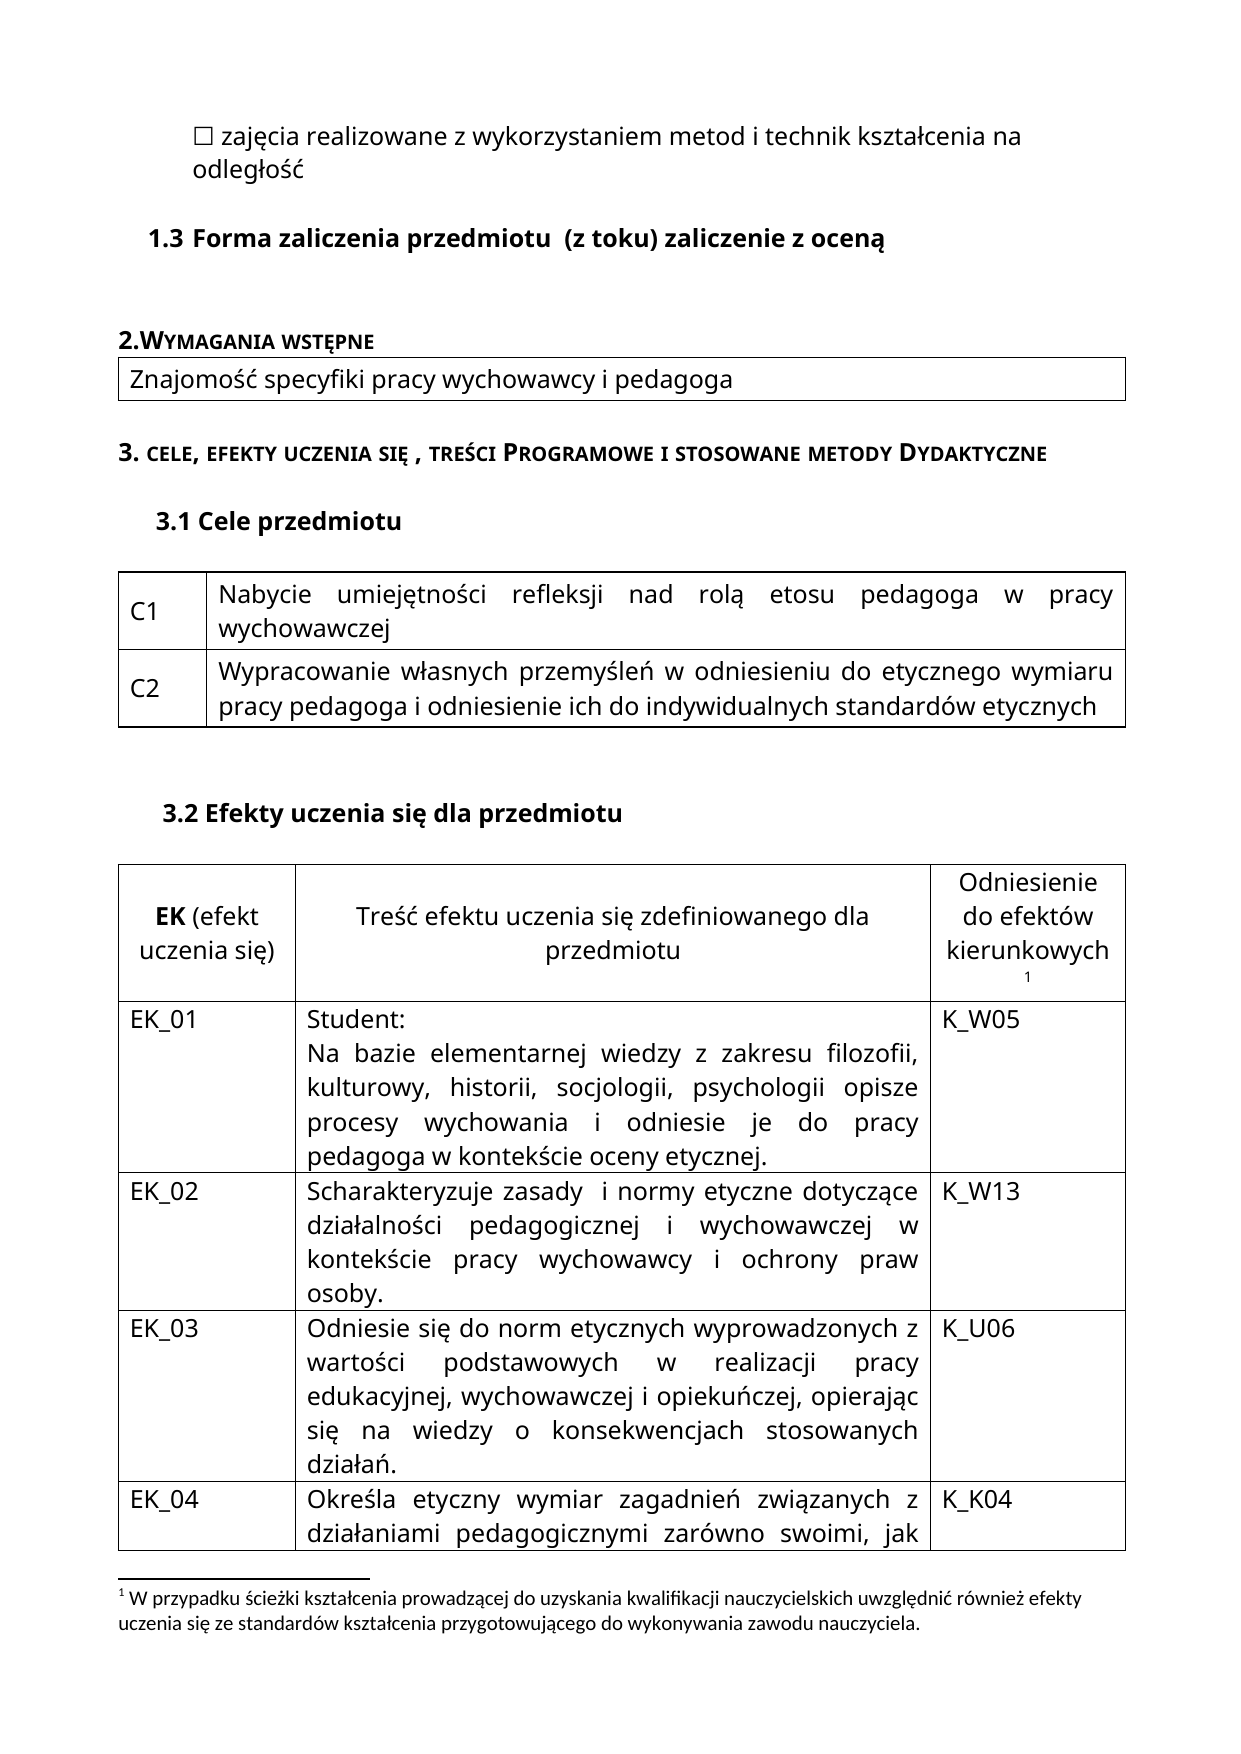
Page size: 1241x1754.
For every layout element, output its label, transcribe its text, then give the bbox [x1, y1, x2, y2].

table_header Nabycie umiejętności refleksji nad rolą etosu pedagoga w pracy wychowawczej [207, 573, 1125, 649]
table_cell Scharakteryzuje zasady i normy etyczne dotyczące działalności pedagogicznej i wychowawczej w kontekście pracy wychowawcy i ochrony praw osoby. [296, 1173, 930, 1309]
table_header Odniesienie do efektów kierunkowych [931, 865, 1125, 1001]
table_cell K_K04 [931, 1482, 1125, 1550]
table_cell K_W05 [931, 1002, 1125, 1172]
table_cell Odniesie się do norm etycznych wyprowadzonych z wartości podstawowych w realizacji pracy edukacyjnej, wychowawczej i opiekuńczej, opierając się na wiedzy o konsekwencjach stosowanych działań. [296, 1311, 930, 1481]
text 3. cele, efekty uczenia się , treści Programowe i stosowane metody Dydaktyczne [118, 435, 1122, 469]
table_cell EK_04 [119, 1482, 295, 1550]
text 3.2 Efekty uczenia się dla przedmiotu [162, 796, 1122, 829]
table_cell Wypracowanie własnych przemyśleń w odniesieniu do etycznego wymiaru pracy pedagoga i odniesienie ich do indywidualnych standardów etycznych [207, 650, 1125, 726]
table_cell EK_01 [119, 1002, 295, 1172]
table_header EK (efekt uczenia się) [119, 865, 295, 1001]
table_cell EK_03 [119, 1311, 295, 1481]
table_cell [296, 1482, 930, 1550]
table_cell K_W13 [931, 1173, 1125, 1309]
table_header C1 [119, 573, 206, 649]
table_cell EK_02 [119, 1173, 295, 1309]
table_cell Student: Na bazie elementarnej wiedzy z zakresu filozofii, kulturowy, historii, socjologii, psychologii opisze procesy wychowania i odniesie je do pracy pedagoga w kontekście oceny etycznej. [296, 1002, 930, 1172]
table_header Znajomość specyfiki pracy wychowawcy i pedagoga [119, 358, 1125, 400]
text 2.Wymagania wstępne [118, 322, 1122, 357]
text 3.1 Cele przedmiotu [156, 503, 1122, 537]
table_cell C2 [119, 650, 206, 726]
text 1.3 Forma zaliczenia przedmiotu (z toku) zaliczenie z oceną [148, 220, 1122, 254]
text ☐ zajęcia realizowane z wykorzystaniem metod i technik kształcenia na odległość [192, 118, 1122, 186]
table_cell K_U06 [931, 1311, 1125, 1481]
table_header Treść efektu uczenia się zdefiniowanego dla przedmiotu [296, 865, 930, 1001]
